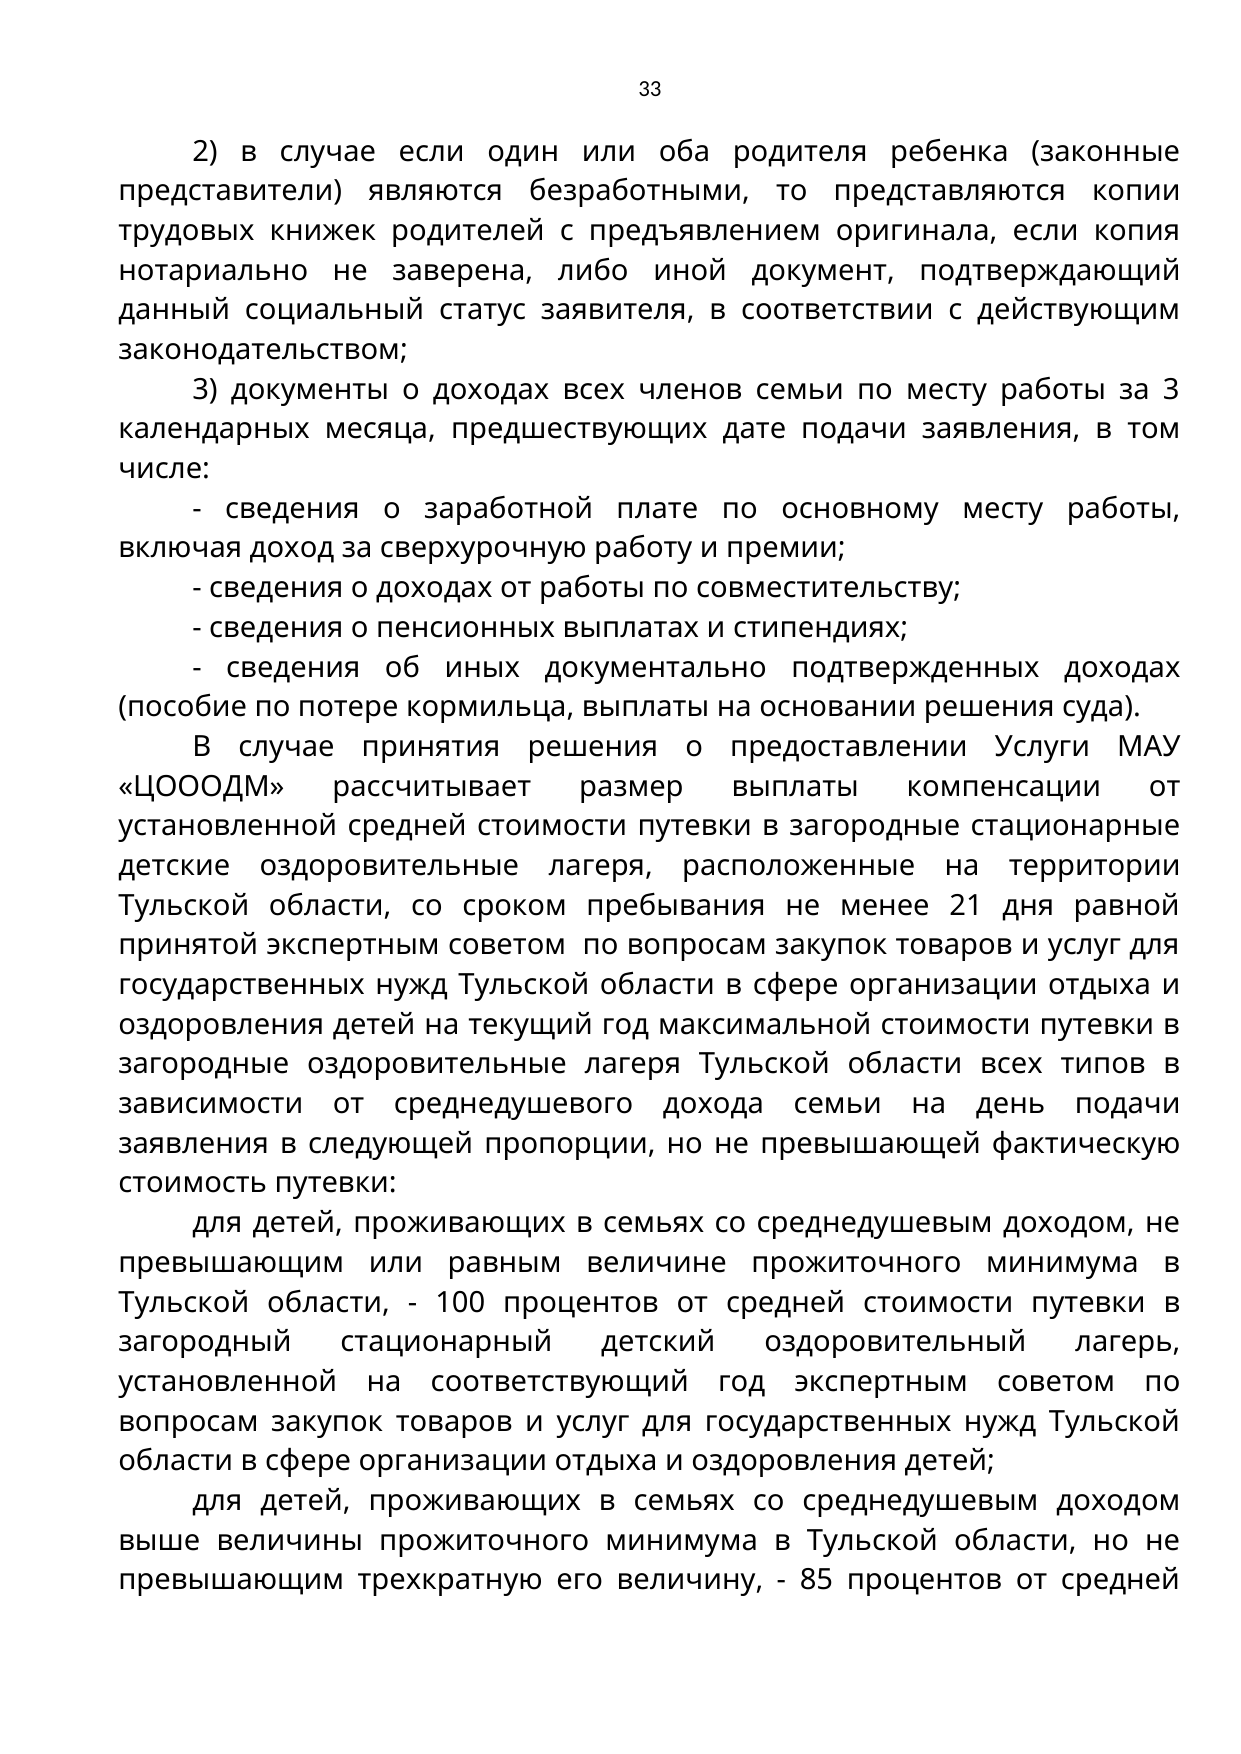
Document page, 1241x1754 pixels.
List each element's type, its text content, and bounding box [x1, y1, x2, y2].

text - сведения о пенсионных выплатах и стипендиях; [118, 606, 1181, 646]
text - сведения о доходах от работы по совместительству; [118, 566, 1181, 606]
text - сведения об иных документально подтвержденных доходах (пособие по потере кормильца, выплаты на основании решения суда). [118, 646, 1181, 725]
text 2) в случае если один или оба родителя ребенка (законные представители) являются безработными, то представляются копии трудовых книжек родителей с предъявлением оригинала, если копия нотариально не заверена, либо иной документ, подтверждающий данный социальный статус заявителя, в соответствии с действующим законодательством; [118, 130, 1181, 368]
text В случае принятия решения о предоставлении Услуги МАУ «ЦОООДМ» рассчитывает размер выплаты компенсации от установленной средней стоимости путевки в загородные стационарные детские оздоровительные лагеря, расположенные на территории Тульской области, со сроком пребывания не менее 21 дня равной принятой экспертным советом по вопросам закупок товаров и услуг для государственных нужд Тульской области в сфере организации отдыха и оздоровления детей на текущий год максимальной стоимости путевки в загородные оздоровительные лагеря Тульской области всех типов в зависимости от среднедушевого дохода семьи на день подачи заявления в следующей пропорции, но не превышающей фактическую стоимость путевки: [118, 725, 1181, 1201]
text 3) документы о доходах всех членов семьи по месту работы за 3 календарных месяца, предшествующих дате подачи заявления, в том числе: [118, 368, 1181, 487]
text - сведения о заработной плате по основному месту работы, включая доход за сверхурочную работу и премии; [118, 487, 1181, 566]
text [118, 1479, 1181, 1598]
text для детей, проживающих в семьях со среднедушевым доходом, не превышающим или равным величине прожиточного минимума в Тульской области, - 100 процентов от средней стоимости путевки в загородный стационарный детский оздоровительный лагерь, установленной на соответствующий год экспертным советом по вопросам закупок товаров и услуг для государственных нужд Тульской области в сфере организации отдыха и оздоровления детей; [118, 1201, 1181, 1479]
